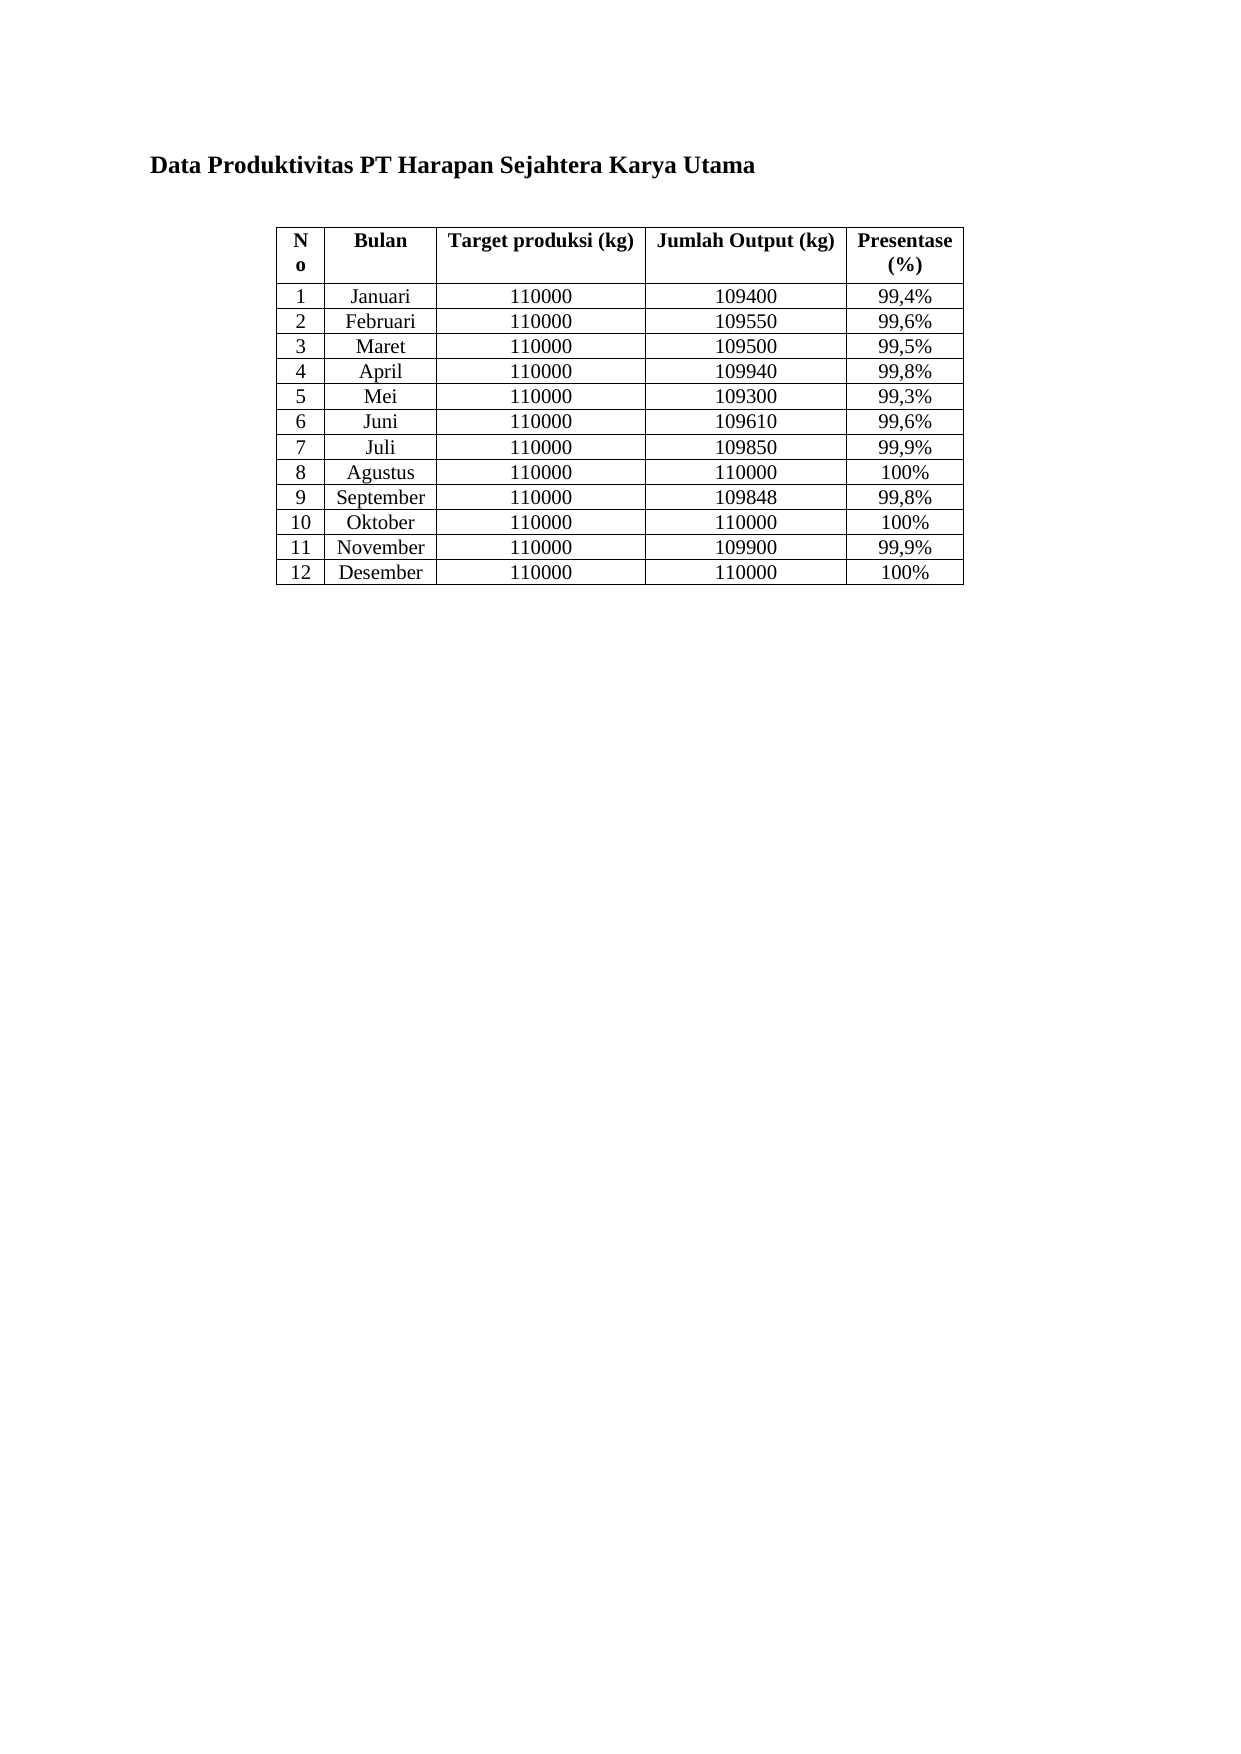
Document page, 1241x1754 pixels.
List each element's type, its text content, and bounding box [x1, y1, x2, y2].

table_cell Februari [325, 309, 436, 333]
table_cell 109850 [646, 435, 846, 459]
table_cell 110000 [437, 485, 645, 509]
table_cell November [325, 535, 436, 559]
table_cell 99,6% [847, 309, 963, 333]
table_cell April [325, 359, 436, 383]
table_cell 7 [277, 435, 324, 459]
table_cell 110000 [646, 510, 846, 534]
table_cell Oktober [325, 510, 436, 534]
table_cell Januari [325, 284, 436, 308]
table_cell Juni [325, 410, 436, 433]
table_cell 2 [277, 309, 324, 333]
table_header No [277, 228, 324, 283]
table_cell Mei [325, 384, 436, 408]
table_cell Agustus [325, 460, 436, 484]
table_cell 6 [277, 410, 324, 433]
table_cell 99,3% [847, 384, 963, 408]
table_cell 110000 [437, 435, 645, 459]
table_cell 100% [847, 460, 963, 484]
table_cell 110000 [437, 334, 645, 358]
table_cell 5 [277, 384, 324, 408]
table_cell 110000 [437, 460, 645, 484]
table_cell 99,8% [847, 485, 963, 509]
table_cell 1 [277, 284, 324, 308]
table_cell 109900 [646, 535, 846, 559]
table_cell 9 [277, 485, 324, 509]
table_cell 109940 [646, 359, 846, 383]
table_cell Maret [325, 334, 436, 358]
table_cell 109610 [646, 410, 846, 433]
table_cell Juli [325, 435, 436, 459]
table_cell 99,9% [847, 535, 963, 559]
table_cell 109400 [646, 284, 846, 308]
table_cell 110000 [437, 560, 645, 584]
table_header Bulan [325, 228, 436, 283]
table_cell 110000 [437, 359, 645, 383]
table_cell 99,9% [847, 435, 963, 459]
table_cell Desember [325, 560, 436, 584]
table_cell 99,4% [847, 284, 963, 308]
table_cell 99,6% [847, 410, 963, 433]
table_cell 100% [847, 510, 963, 534]
table_cell 12 [277, 560, 324, 584]
table_cell 110000 [437, 535, 645, 559]
table_header Presentase (%) [847, 228, 963, 283]
table_cell 11 [277, 535, 324, 559]
table_cell 99,8% [847, 359, 963, 383]
table_cell 110000 [646, 460, 846, 484]
table_cell 109500 [646, 334, 846, 358]
table_header Target produksi (kg) [437, 228, 645, 283]
text Data Produktivitas PT Harapan Sejahtera Karya Utama [150, 150, 1090, 179]
table_cell 99,5% [847, 334, 963, 358]
table_cell 100% [847, 560, 963, 584]
table_cell 110000 [437, 384, 645, 408]
table_cell 4 [277, 359, 324, 383]
table_cell September [325, 485, 436, 509]
table_cell 109848 [646, 485, 846, 509]
table_cell 110000 [437, 410, 645, 433]
table_cell 8 [277, 460, 324, 484]
table_cell 10 [277, 510, 324, 534]
table_cell 110000 [646, 560, 846, 584]
table_cell 110000 [437, 510, 645, 534]
table_cell 109550 [646, 309, 846, 333]
table_cell 110000 [437, 309, 645, 333]
table_cell 110000 [437, 284, 645, 308]
table_cell 3 [277, 334, 324, 358]
table_cell 109300 [646, 384, 846, 408]
table_header Jumlah Output (kg) [646, 228, 846, 283]
